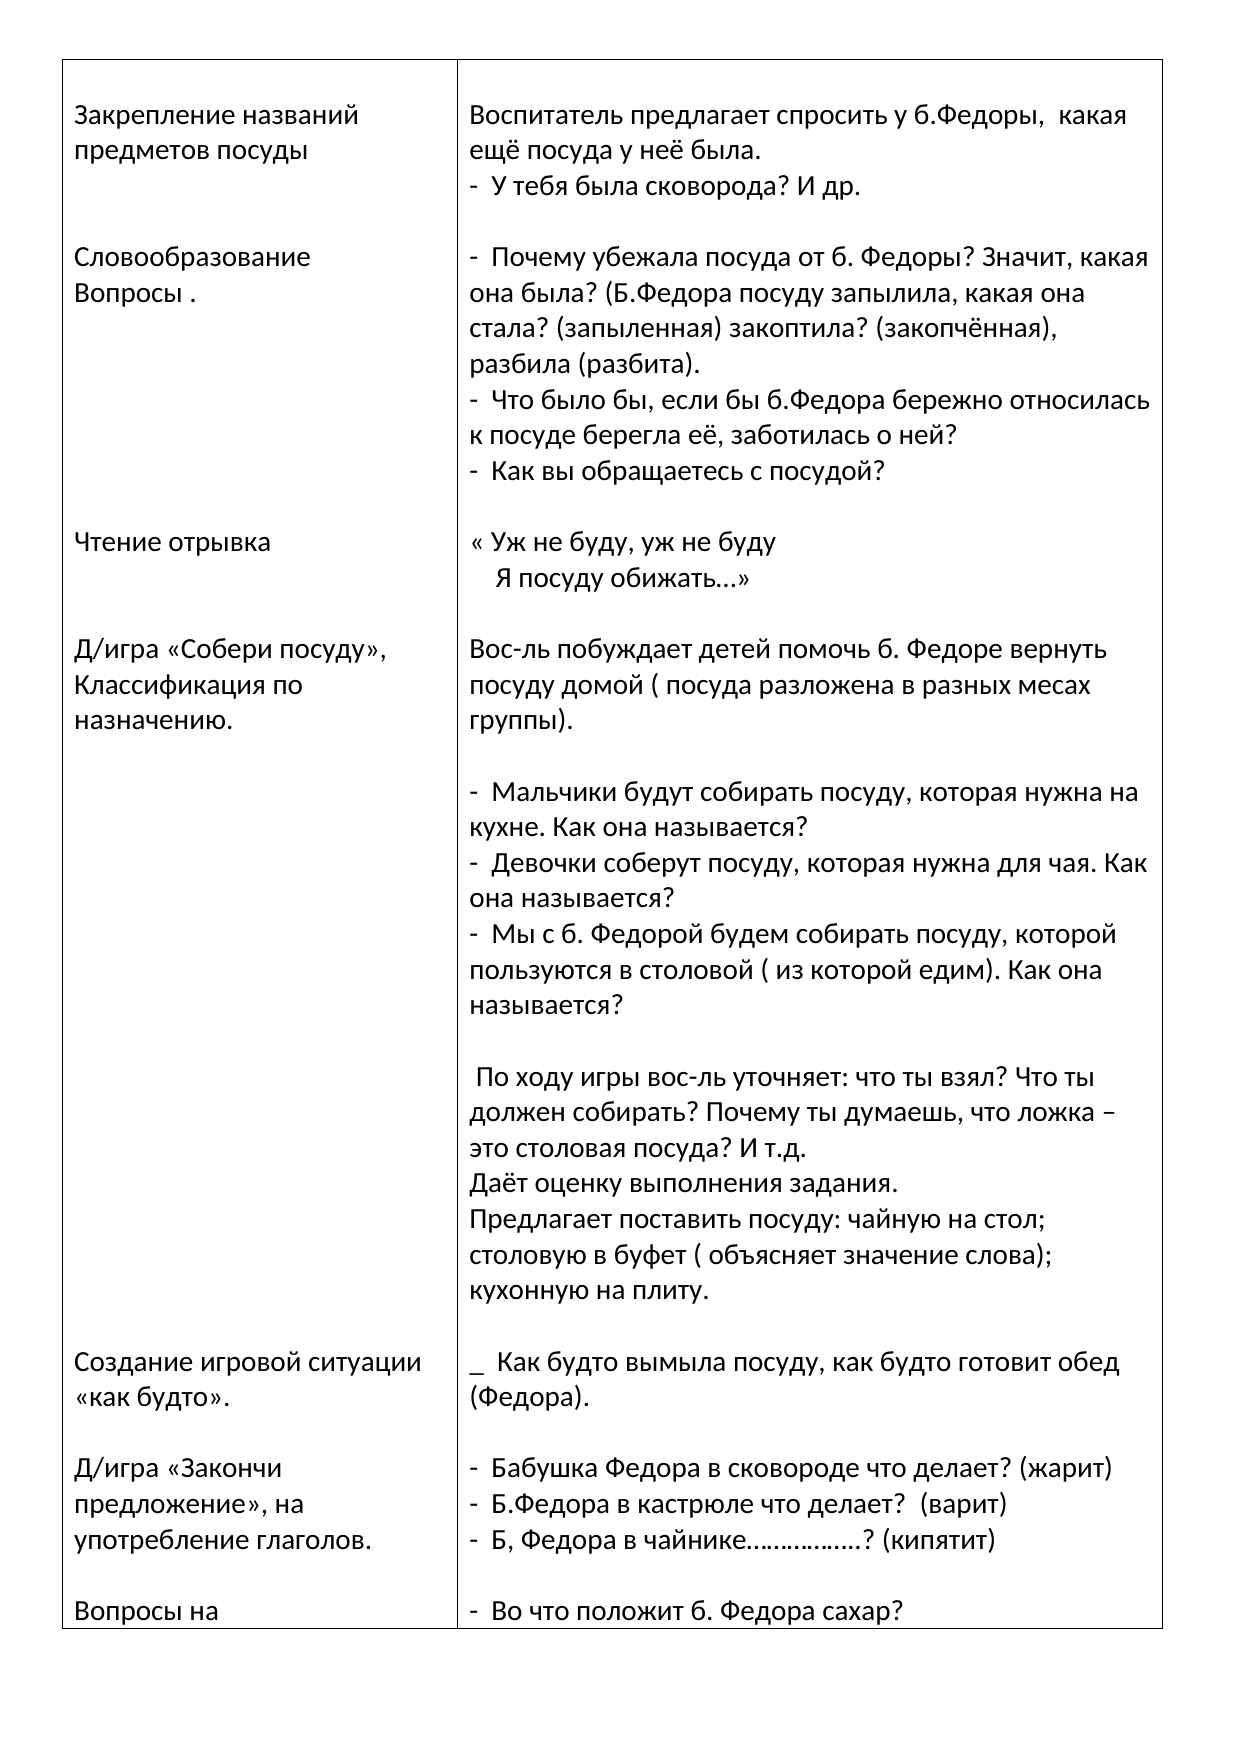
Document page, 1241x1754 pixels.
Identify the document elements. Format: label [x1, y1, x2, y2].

table_cell [458, 60, 1162, 1628]
table_cell [63, 60, 457, 1628]
